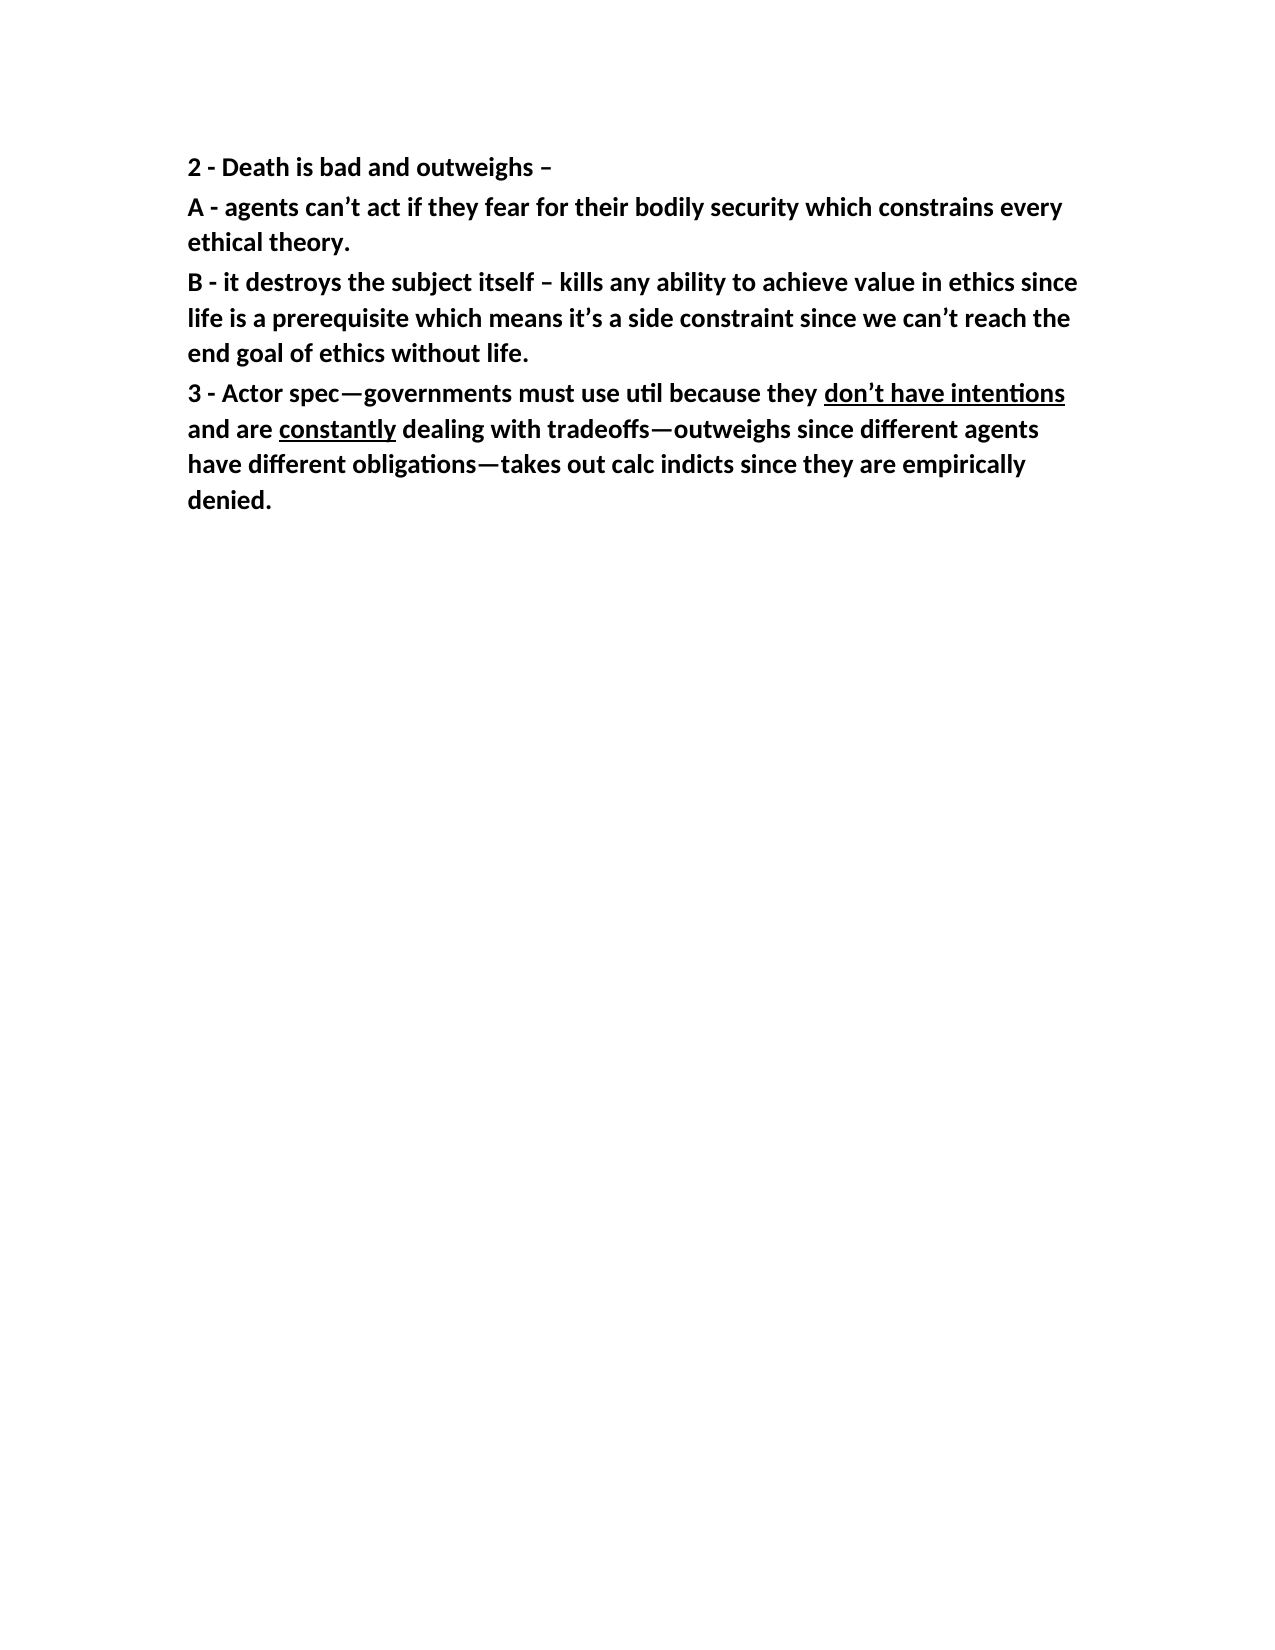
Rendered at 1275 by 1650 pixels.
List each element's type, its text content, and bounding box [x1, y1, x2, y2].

subtitle B - it destroys the subject itself – kills any ability to achieve value in ethics since life is a prerequisite which means it’s a side constraint since we can’t reach the end goal of ethics without life. [187, 265, 1087, 369]
subtitle 2 - Death is bad and outweighs – [187, 150, 1087, 183]
subtitle 3 - Actor spec—governments must use util because they don’t have intentions and are constantly dealing with tradeoffs—outweighs since different agents have different obligations—takes out calc indicts since they are empirically denied. [187, 376, 1087, 516]
subtitle A - agents can’t act if they fear for their bodily security which constrains every ethical theory. [187, 190, 1087, 258]
